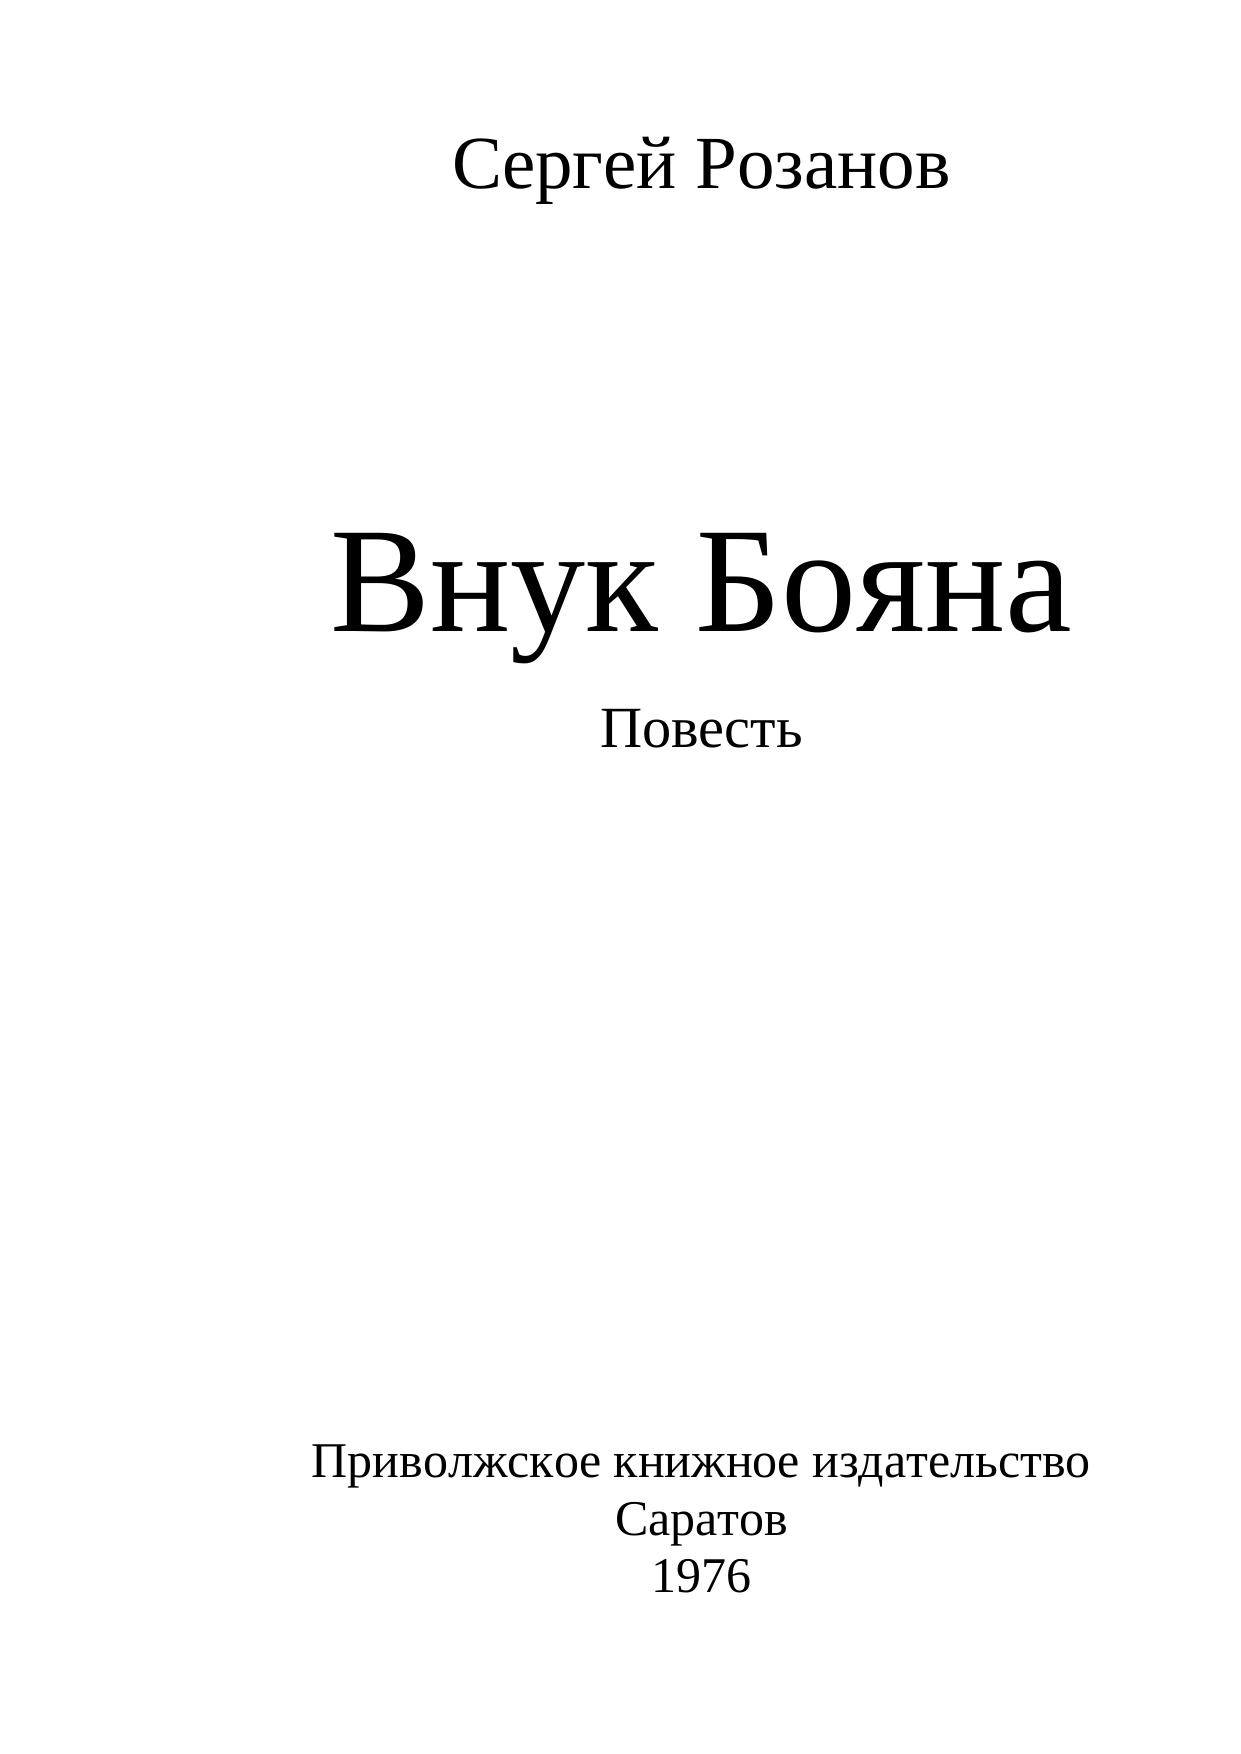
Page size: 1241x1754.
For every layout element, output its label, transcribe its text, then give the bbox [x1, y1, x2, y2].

text 1976 [177, 1546, 1152, 1603]
text Внук Бояна [177, 492, 1152, 664]
text Саратов [177, 1488, 1152, 1546]
text Приволжское книжное издательство [177, 1431, 1152, 1488]
text Повесть [177, 693, 1152, 760]
text Сергей Розанов [177, 118, 1152, 204]
